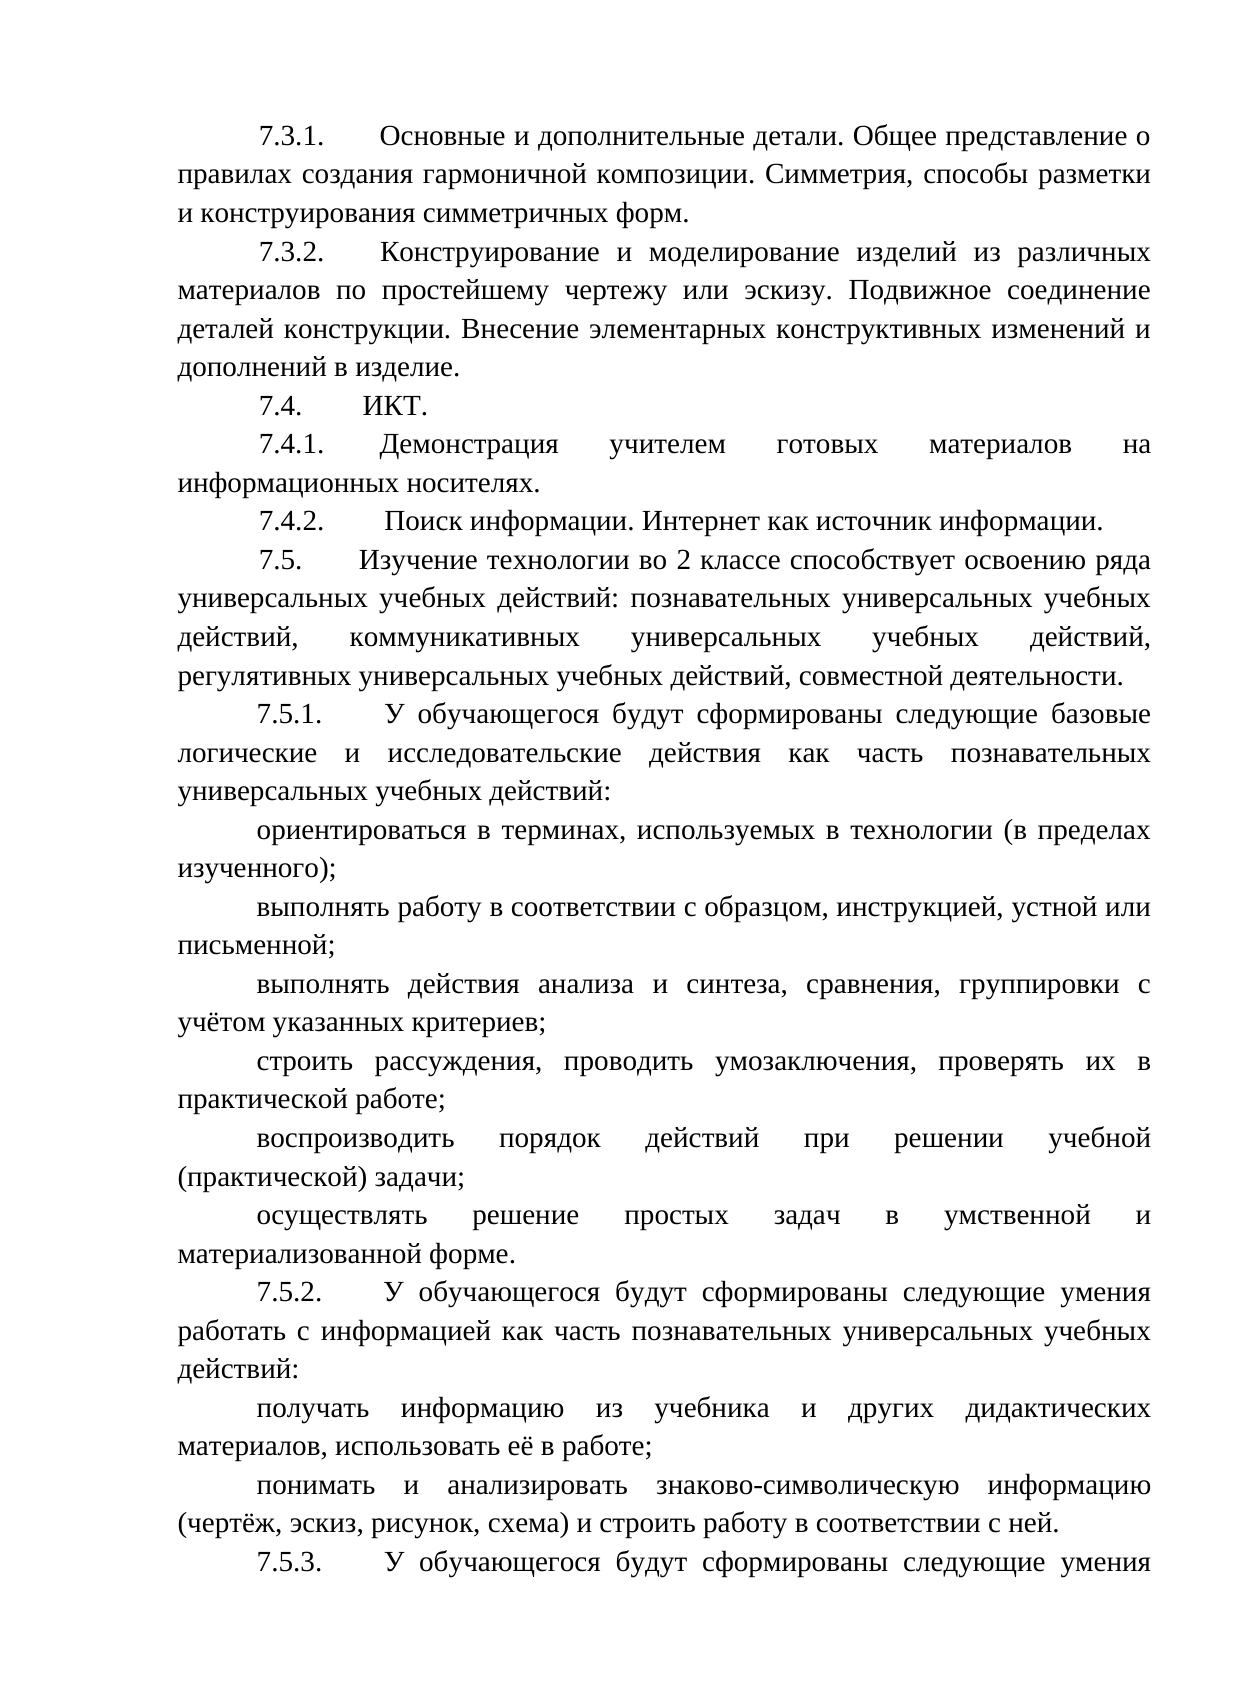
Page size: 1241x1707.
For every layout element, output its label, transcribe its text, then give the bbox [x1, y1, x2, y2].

list Поиск информации. Интернет как источник информации. [177, 503, 1152, 537]
list Демонстрация учителем готовых материалов на информационных носителях. [177, 426, 1152, 498]
list У обучающегося будут сформированы следующие базовые логические и исследовательские действия как часть познавательных универсальных учебных действий: [177, 696, 1152, 807]
text понимать и анализировать знаково-символическую информацию (чертёж, эскиз, рисунок, схема) и строить работу в соответствии с ней. [177, 1467, 1152, 1539]
text строить рассуждения, проводить умозаключения, проверять их в практической работе; [177, 1043, 1152, 1115]
list Основные и дополнительные детали. Общее представление о правилах создания гармоничной композиции. Симметрия, способы разметки и конструирования симметричных форм. [177, 118, 1152, 229]
text ориентироваться в терминах, используемых в технологии (в пределах изученного); [177, 812, 1152, 884]
text выполнять работу в соответствии с образцом, инструкцией, устной или письменной; [177, 889, 1152, 961]
text получать информацию из учебника и других дидактических материалов, использовать её в работе; [177, 1390, 1152, 1462]
list Конструирование и моделирование изделий из различных материалов по простейшему чертежу или эскизу. Подвижное соединение деталей конструкции. Внесение элементарных конструктивных изменений и дополнений в изделие. [177, 234, 1152, 383]
list ИКТ. [177, 388, 1152, 421]
text воспроизводить порядок действий при решении учебной (практической) задачи; [177, 1120, 1152, 1192]
text выполнять действия анализа и синтеза, сравнения, группировки с учётом указанных критериев; [177, 966, 1152, 1038]
list У обучающегося будут сформированы следующие умения работать с информацией как часть познавательных универсальных учебных действий: [177, 1274, 1152, 1385]
text осуществлять решение простых задач в умственной и материализованной форме. [177, 1197, 1152, 1269]
list Изучение технологии во 2 классе способствует освоению ряда универсальных учебных действий: познавательных универсальных учебных действий, коммуникативных универсальных учебных действий, регулятивных универсальных учебных действий, совместной деятельности. [177, 542, 1152, 691]
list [177, 1544, 1152, 1578]
